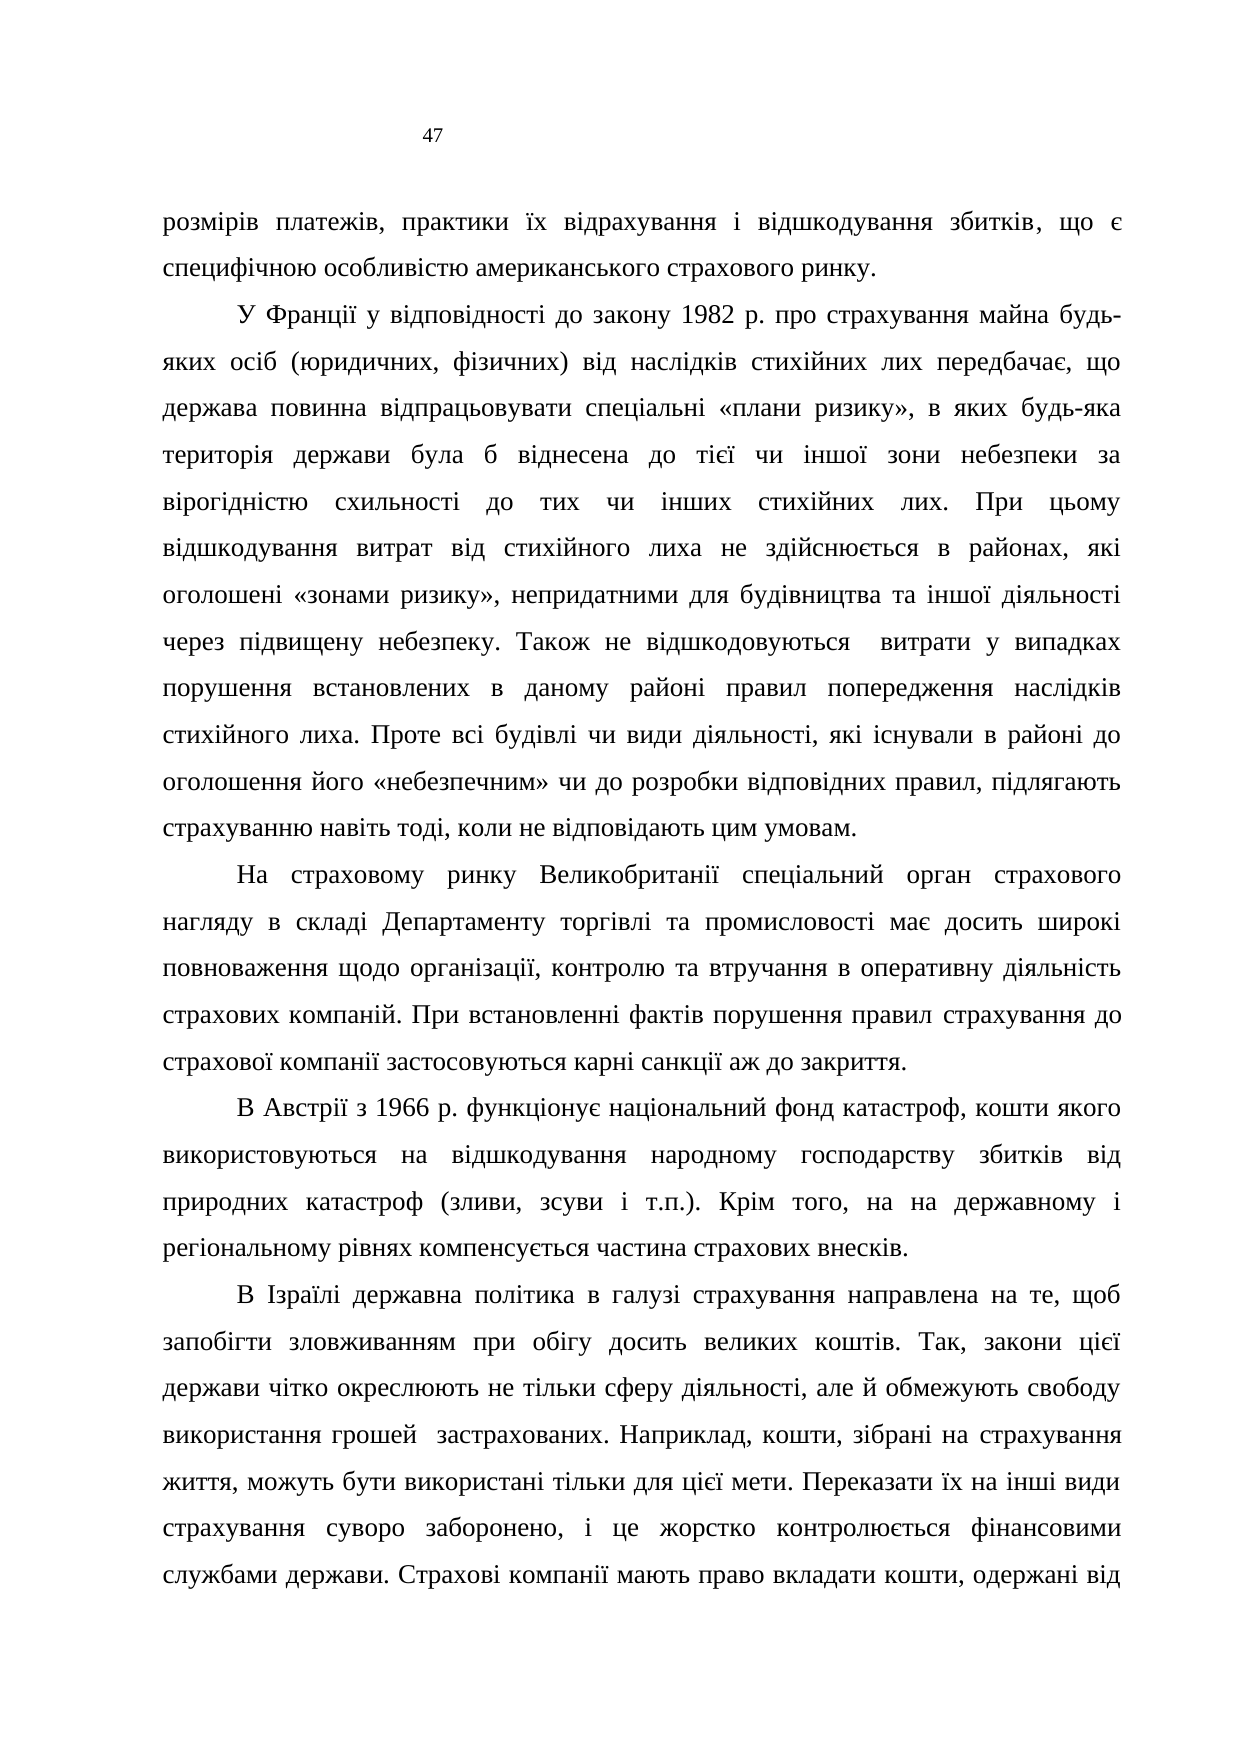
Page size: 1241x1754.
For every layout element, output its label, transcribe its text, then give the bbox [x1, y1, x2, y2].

text У Франції у відповідності до закону 1982 р. про страхування майна будь-яких осіб (юридичних, фізичних) від наслідків стихійних лих передбачає, що держава повинна відпрацьовувати спеціальні «плани ризику», в яких будь-яка територія держави була б віднесена до тієї чи іншої зони небезпеки за вірогідністю схильності до тих чи інших стихійних лих. При цьому відшкодування витрат від стихійного лиха не здійснюється в районах, які оголошені «зонами ризику», непридатними для будівництва та іншої діяльності через підвищену небезпеку. Також не відшкодовуються витрати у випадках порушення встановлених в даному районі правил попередження наслідків стихійного лиха. Проте всі будівлі чи види діяльності, які існували в районі до оголошення його «небезпечним» чи до розробки відповідних правил, підлягають страхуванню навіть тоді, коли не відповідають цим умовам. [162, 298, 1122, 843]
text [162, 205, 1122, 283]
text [162, 1278, 1122, 1589]
text В Австрії з 1966 р. функціонує національний фонд катастроф, кошти якого використовуються на відшкодування народному господарству збитків від природних катастроф (зливи, зсуви і т.п.). Крім того, на на державному і регіональному рівнях компенсується частина страхових внесків. [162, 1091, 1122, 1263]
text На страховому ринку Великобританії спеціальний орган страхового нагляду в складі Департаменту торгівлі та промисловості має досить широкі повноваження щодо організації, контролю та втручання в оперативну діяльність страхових компаній. При встановленні фактів порушення правил страхування до страхової компанії застосовуються карні санкції аж до закриття. [162, 858, 1122, 1076]
